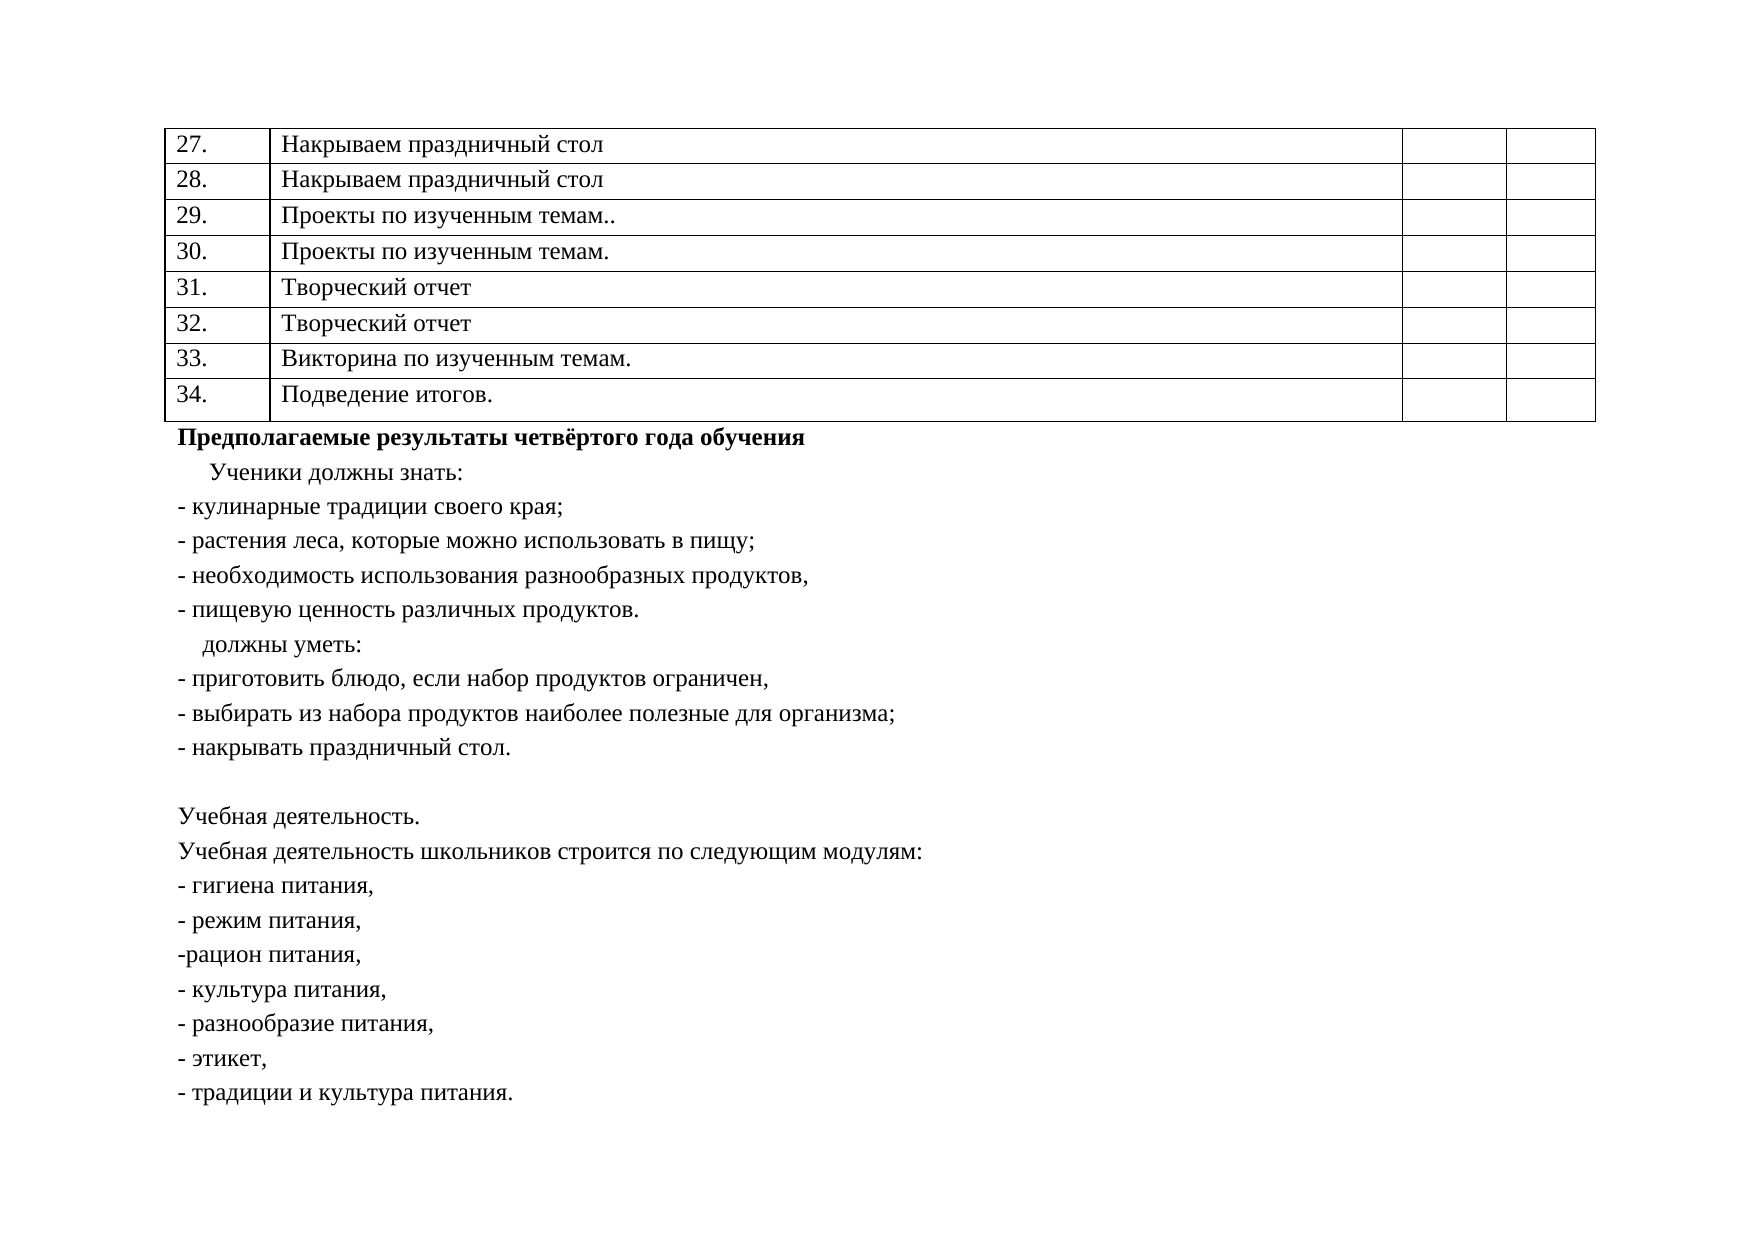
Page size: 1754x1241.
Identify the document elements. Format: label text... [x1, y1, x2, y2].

table_cell [1403, 236, 1506, 271]
text - пищевую ценность различных продуктов. [177, 594, 1665, 623]
text -рацион питания, [177, 939, 1665, 968]
table_cell Проекты по изученным темам. [271, 236, 1402, 271]
table_cell 30. [166, 236, 269, 271]
text - этикет, [177, 1043, 1665, 1072]
table_cell 31. [166, 272, 269, 307]
table_cell Проекты по изученным темам.. [271, 200, 1402, 235]
table_cell [1507, 272, 1595, 307]
table_cell [1507, 200, 1595, 235]
table_cell 27. [166, 129, 269, 163]
table_cell [1507, 379, 1595, 421]
table_cell [1507, 129, 1595, 163]
table_cell [1403, 129, 1506, 163]
text - кулинарные традиции своего края; [177, 491, 1665, 520]
table_cell Подведение итогов. [271, 379, 1402, 421]
table_cell [1403, 308, 1506, 342]
text Учебная деятельность школьников строится по следующим модулям: [177, 836, 1665, 865]
table_cell Накрываем праздничный стол [271, 129, 1402, 163]
table_cell Накрываем праздничный стол [271, 164, 1402, 199]
text - выбирать из набора продуктов наиболее полезные для организма; [177, 698, 1665, 727]
table_cell Творческий отчет [271, 272, 1402, 307]
text - гигиена питания, [177, 870, 1665, 899]
table_cell [1403, 379, 1506, 421]
table_cell 32. [166, 308, 269, 342]
table_cell [1507, 344, 1595, 378]
table_cell [1403, 344, 1506, 378]
table_cell 29. [166, 200, 269, 235]
table_cell 28. [166, 164, 269, 199]
table_cell 33. [166, 344, 269, 378]
text - растения леса, которые можно использовать в пищу; [177, 526, 1665, 554]
table_cell [1403, 200, 1506, 235]
table_cell [1403, 164, 1506, 199]
table_cell [1507, 308, 1595, 342]
text Ученики должны знать: [177, 457, 1665, 485]
table_cell Викторина по изученным темам. [271, 344, 1402, 378]
text - культура питания, [177, 974, 1665, 1003]
text - необходимость использования разнообразных продуктов, [177, 560, 1665, 589]
text Предполагаемые результаты четвёртого года обучения [177, 422, 1665, 451]
text - накрывать праздничный стол. [177, 732, 1665, 761]
text - режим питания, [177, 905, 1665, 934]
text - традиции и культура питания. [177, 1077, 1665, 1106]
text должны уметь: [177, 629, 1665, 658]
table_cell Творческий отчет [271, 308, 1402, 342]
table_cell 34. [166, 379, 269, 421]
table_cell [1403, 272, 1506, 307]
text Учебная деятельность. [177, 801, 1665, 830]
table_cell [1507, 164, 1595, 199]
table_cell [1507, 236, 1595, 271]
text - приготовить блюдо, если набор продуктов ограничен, [177, 663, 1665, 692]
text - разнообразие питания, [177, 1008, 1665, 1037]
